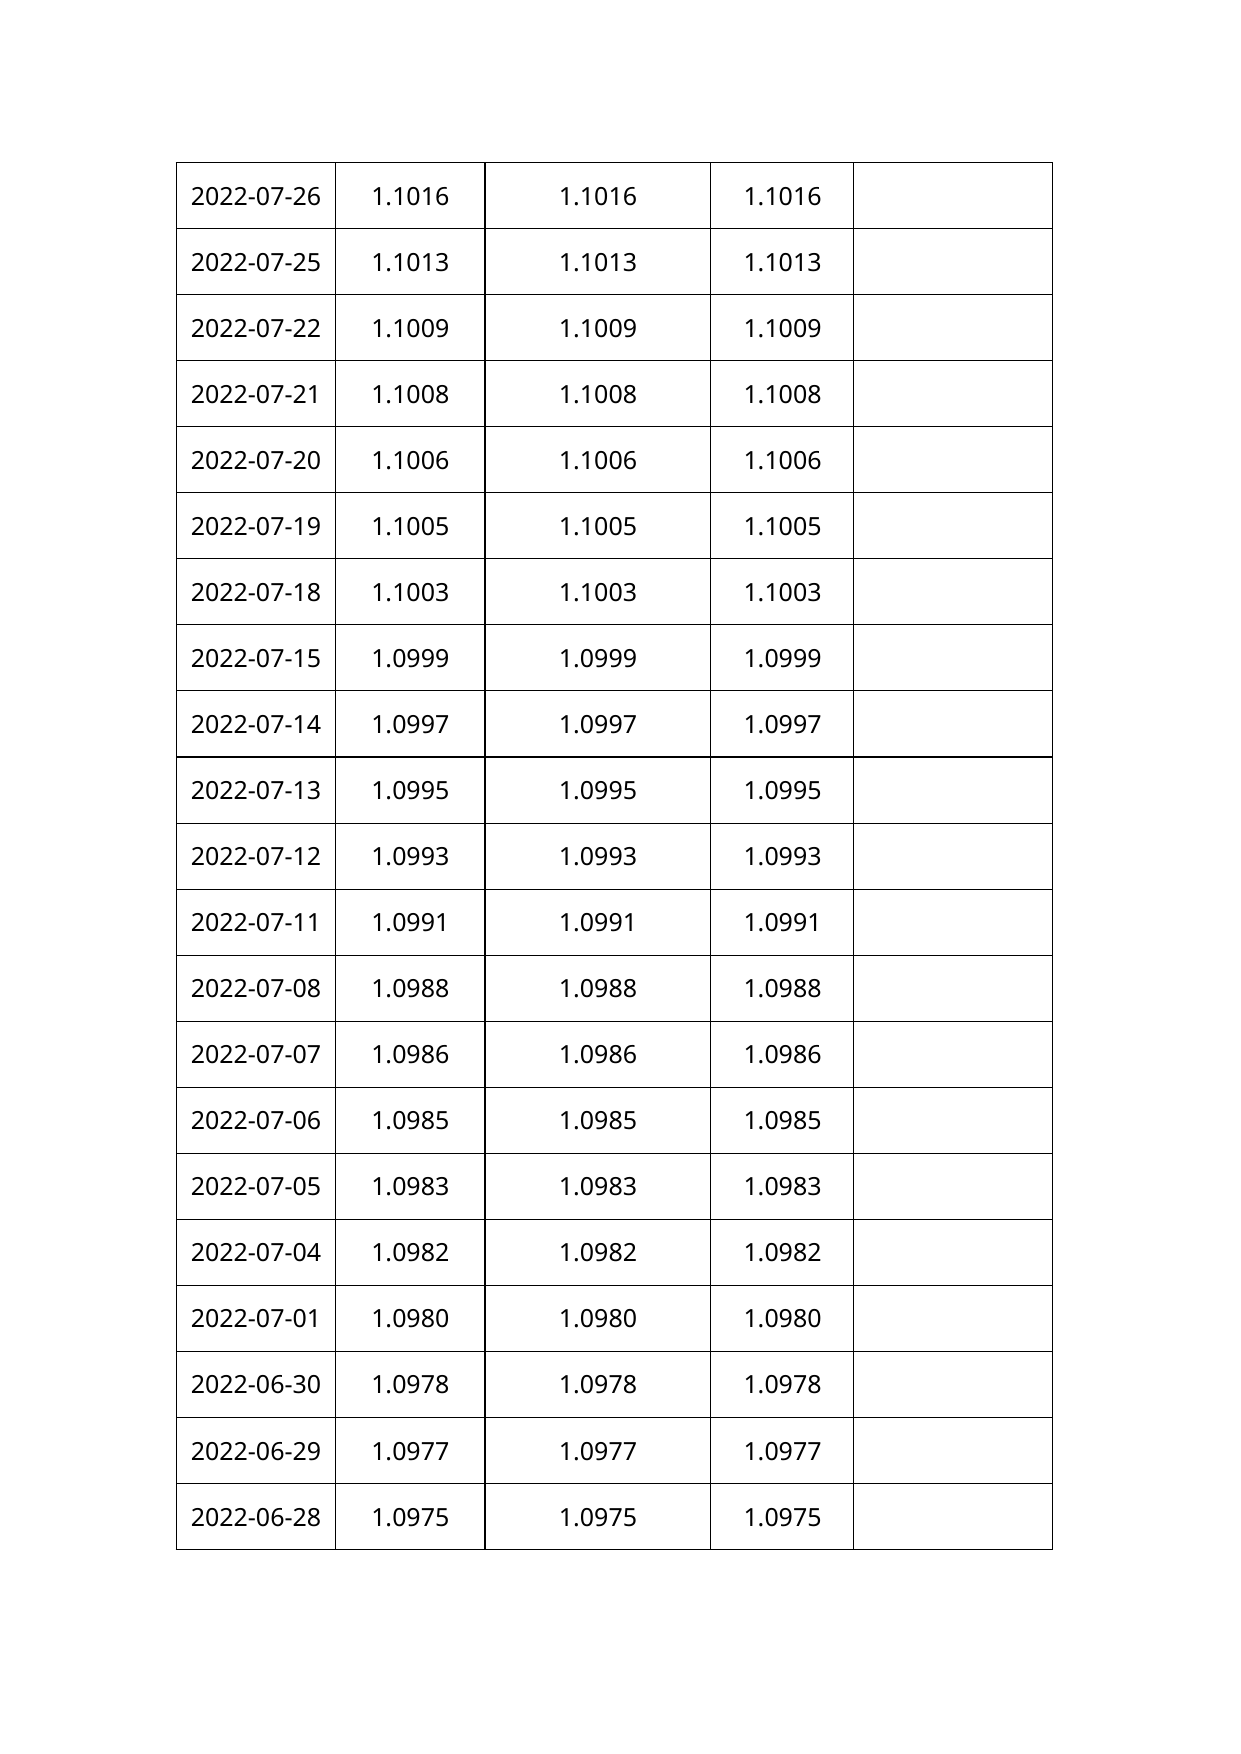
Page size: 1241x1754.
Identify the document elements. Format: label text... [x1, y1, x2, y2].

table_cell 1.0983 [711, 1154, 853, 1219]
table_cell 1.0985 [711, 1088, 853, 1153]
table_cell 1.1008 [336, 361, 484, 426]
table_cell [854, 1088, 1052, 1153]
table_cell 1.0999 [711, 625, 853, 690]
table_cell 1.1003 [486, 559, 710, 624]
table_cell [854, 956, 1052, 1021]
table_cell 2022-07-20 [177, 427, 335, 492]
table_cell 2022-07-01 [177, 1286, 335, 1351]
table_cell 2022-07-18 [177, 559, 335, 624]
table_cell 2022-06-28 [177, 1484, 335, 1549]
table_cell 1.0978 [711, 1352, 853, 1417]
table_cell 1.0975 [486, 1484, 710, 1549]
table_cell [854, 427, 1052, 492]
table_cell 1.0977 [486, 1418, 710, 1483]
table_cell 1.0999 [336, 625, 484, 690]
table_cell [854, 1418, 1052, 1483]
table_cell 2022-07-25 [177, 229, 335, 294]
table_cell 1.0991 [486, 890, 710, 954]
table_cell 1.0985 [486, 1088, 710, 1153]
table_cell 1.0988 [336, 956, 484, 1021]
table_cell 1.0991 [711, 890, 853, 954]
table_cell 1.1005 [486, 493, 710, 558]
table_cell 1.0986 [711, 1022, 853, 1087]
table_cell 1.0986 [486, 1022, 710, 1087]
table_cell 1.0997 [336, 691, 484, 756]
table_cell 1.0980 [336, 1286, 484, 1351]
table_cell 1.0993 [336, 824, 484, 888]
table_cell 2022-07-07 [177, 1022, 335, 1087]
table_cell 1.1008 [711, 361, 853, 426]
table_cell [854, 493, 1052, 558]
table_cell 1.0980 [711, 1286, 853, 1351]
table_cell 1.0977 [711, 1418, 853, 1483]
table_cell [854, 1352, 1052, 1417]
table_cell 2022-07-13 [177, 758, 335, 822]
table_cell 1.1013 [486, 229, 710, 294]
table_cell [854, 691, 1052, 756]
table_cell 2022-06-29 [177, 1418, 335, 1483]
table_cell 1.0997 [486, 691, 710, 756]
table_cell 1.1005 [336, 493, 484, 558]
table_cell [854, 758, 1052, 822]
table_cell [854, 1484, 1052, 1549]
table_cell 1.1003 [336, 559, 484, 624]
table_cell 1.1006 [711, 427, 853, 492]
table_cell 1.1016 [336, 163, 484, 228]
table_cell 1.0980 [486, 1286, 710, 1351]
table_cell 1.1009 [336, 295, 484, 360]
table_cell 2022-07-15 [177, 625, 335, 690]
table_cell 1.1006 [336, 427, 484, 492]
table_cell 2022-07-21 [177, 361, 335, 426]
table_cell 2022-06-30 [177, 1352, 335, 1417]
table_cell 1.1005 [711, 493, 853, 558]
table_cell 1.0995 [336, 758, 484, 822]
table_cell 2022-07-12 [177, 824, 335, 888]
table_cell 1.0986 [336, 1022, 484, 1087]
table_cell 1.1016 [711, 163, 853, 228]
table_cell [854, 1286, 1052, 1351]
table_cell 2022-07-11 [177, 890, 335, 954]
table_cell 1.1008 [486, 361, 710, 426]
table_cell 1.1016 [486, 163, 710, 228]
table_cell 1.0995 [711, 758, 853, 822]
table_cell 1.0983 [486, 1154, 710, 1219]
table_cell 2022-07-05 [177, 1154, 335, 1219]
table_cell 2022-07-26 [177, 163, 335, 228]
table_cell 1.0993 [486, 824, 710, 888]
table_cell 1.0999 [486, 625, 710, 690]
table_cell 1.0982 [336, 1220, 484, 1285]
table_cell 1.0983 [336, 1154, 484, 1219]
table_cell 1.1013 [711, 229, 853, 294]
table_cell 1.0982 [711, 1220, 853, 1285]
table_cell 2022-07-19 [177, 493, 335, 558]
table_cell [854, 229, 1052, 294]
table_cell 1.0993 [711, 824, 853, 888]
table_cell [854, 559, 1052, 624]
table_cell 1.0988 [486, 956, 710, 1021]
table_cell 2022-07-06 [177, 1088, 335, 1153]
table_cell 1.0988 [711, 956, 853, 1021]
table_cell [854, 361, 1052, 426]
table_cell 1.0977 [336, 1418, 484, 1483]
table_cell 1.1009 [486, 295, 710, 360]
table_cell 1.1013 [336, 229, 484, 294]
table_cell [854, 824, 1052, 888]
table_cell 2022-07-14 [177, 691, 335, 756]
table_cell 1.0978 [486, 1352, 710, 1417]
table_cell [854, 295, 1052, 360]
table_cell [854, 625, 1052, 690]
table_cell 1.0982 [486, 1220, 710, 1285]
table_cell 1.1006 [486, 427, 710, 492]
table_cell 1.0991 [336, 890, 484, 954]
table_cell 1.0985 [336, 1088, 484, 1153]
table_cell 1.0978 [336, 1352, 484, 1417]
table_cell 1.0997 [711, 691, 853, 756]
table_cell 2022-07-04 [177, 1220, 335, 1285]
table_cell [854, 1022, 1052, 1087]
table_cell [854, 890, 1052, 954]
table_cell 1.0975 [711, 1484, 853, 1549]
table_cell [854, 163, 1052, 228]
table_cell [854, 1220, 1052, 1285]
table_cell 2022-07-08 [177, 956, 335, 1021]
table_cell 1.1003 [711, 559, 853, 624]
table_cell 2022-07-22 [177, 295, 335, 360]
table_cell 1.0975 [336, 1484, 484, 1549]
table_cell 1.0995 [486, 758, 710, 822]
table_cell 1.1009 [711, 295, 853, 360]
table_cell [854, 1154, 1052, 1219]
